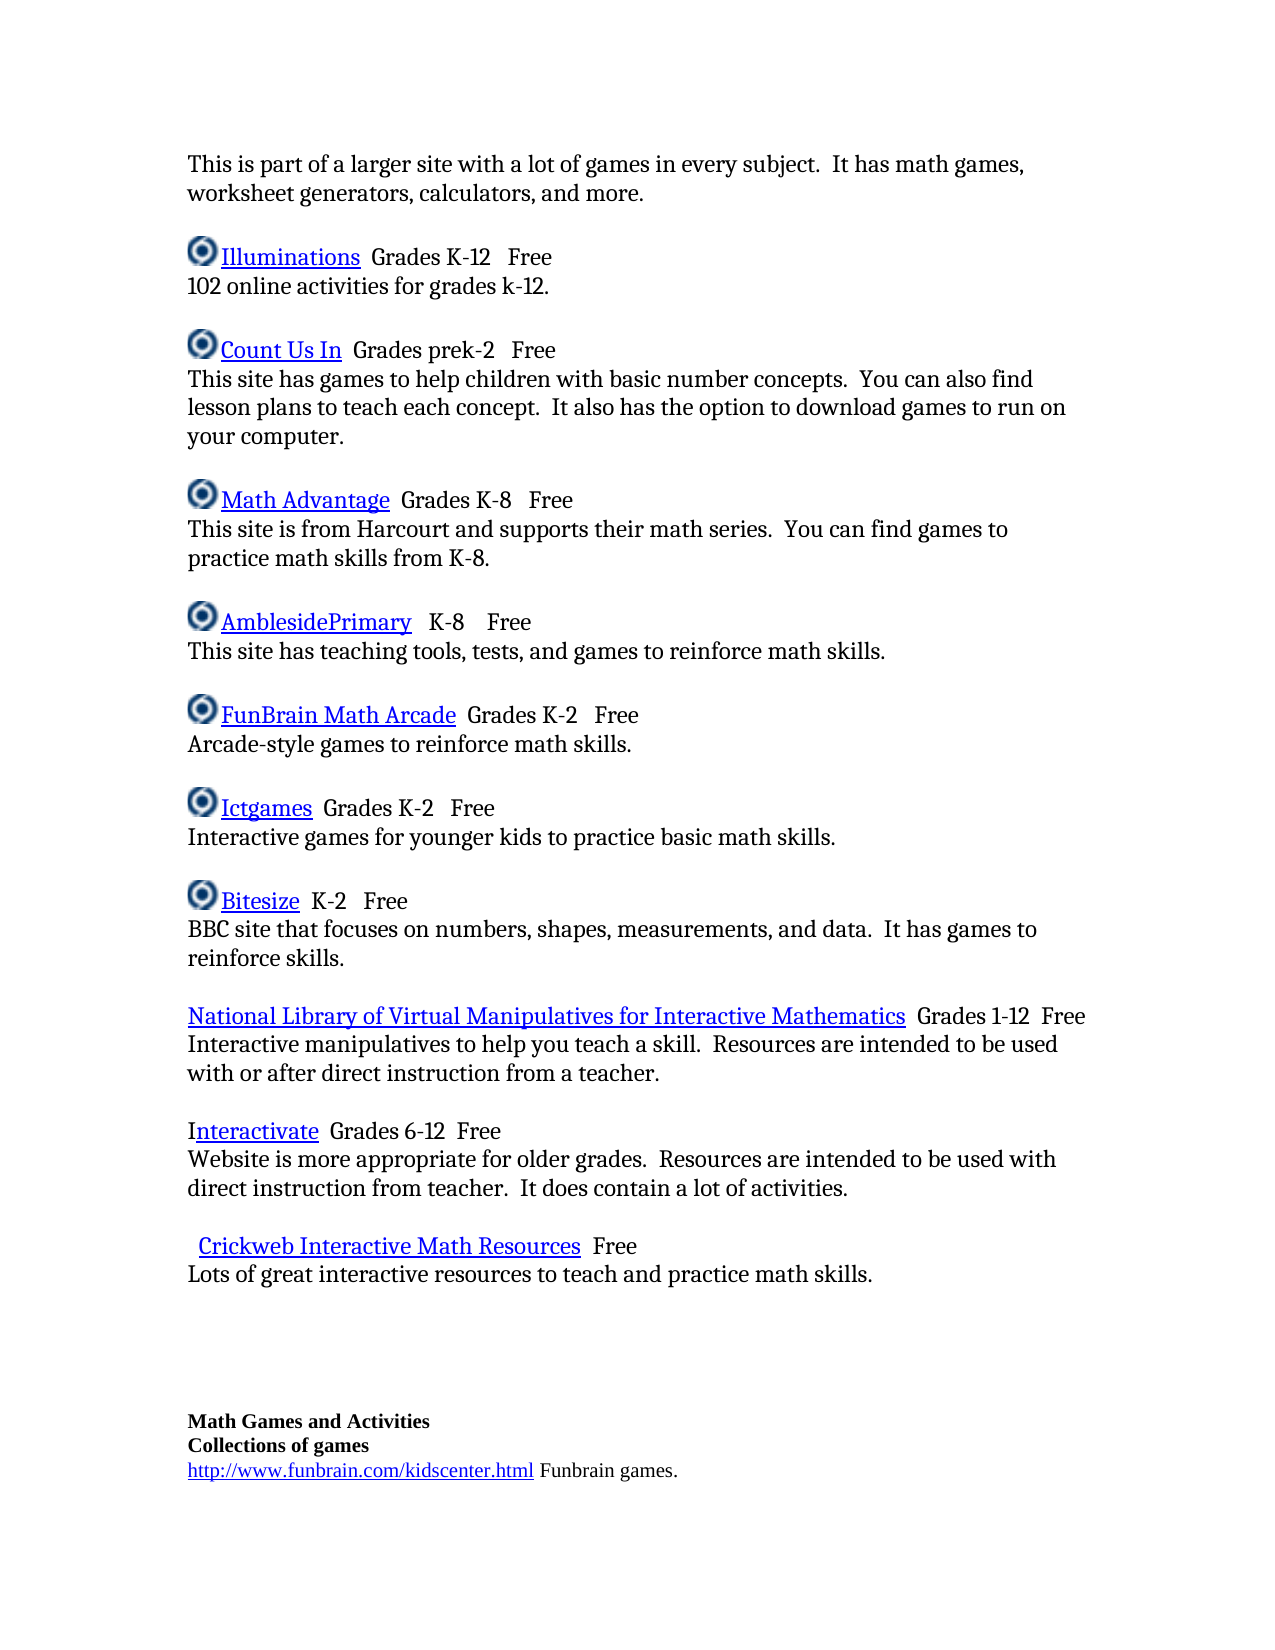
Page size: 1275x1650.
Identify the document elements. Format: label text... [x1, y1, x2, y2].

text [187, 150, 1087, 1289]
picture [187, 694, 221, 724]
text http://www.funbrain.com/kidscenter.html Funbrain games. [187, 1458, 1087, 1482]
picture [187, 479, 221, 509]
picture [187, 601, 221, 631]
picture [187, 236, 221, 266]
text Collections of games [187, 1433, 1087, 1457]
picture [187, 787, 221, 817]
text Math Games and Activities [187, 1409, 1087, 1433]
picture [187, 329, 221, 359]
picture [187, 880, 221, 910]
